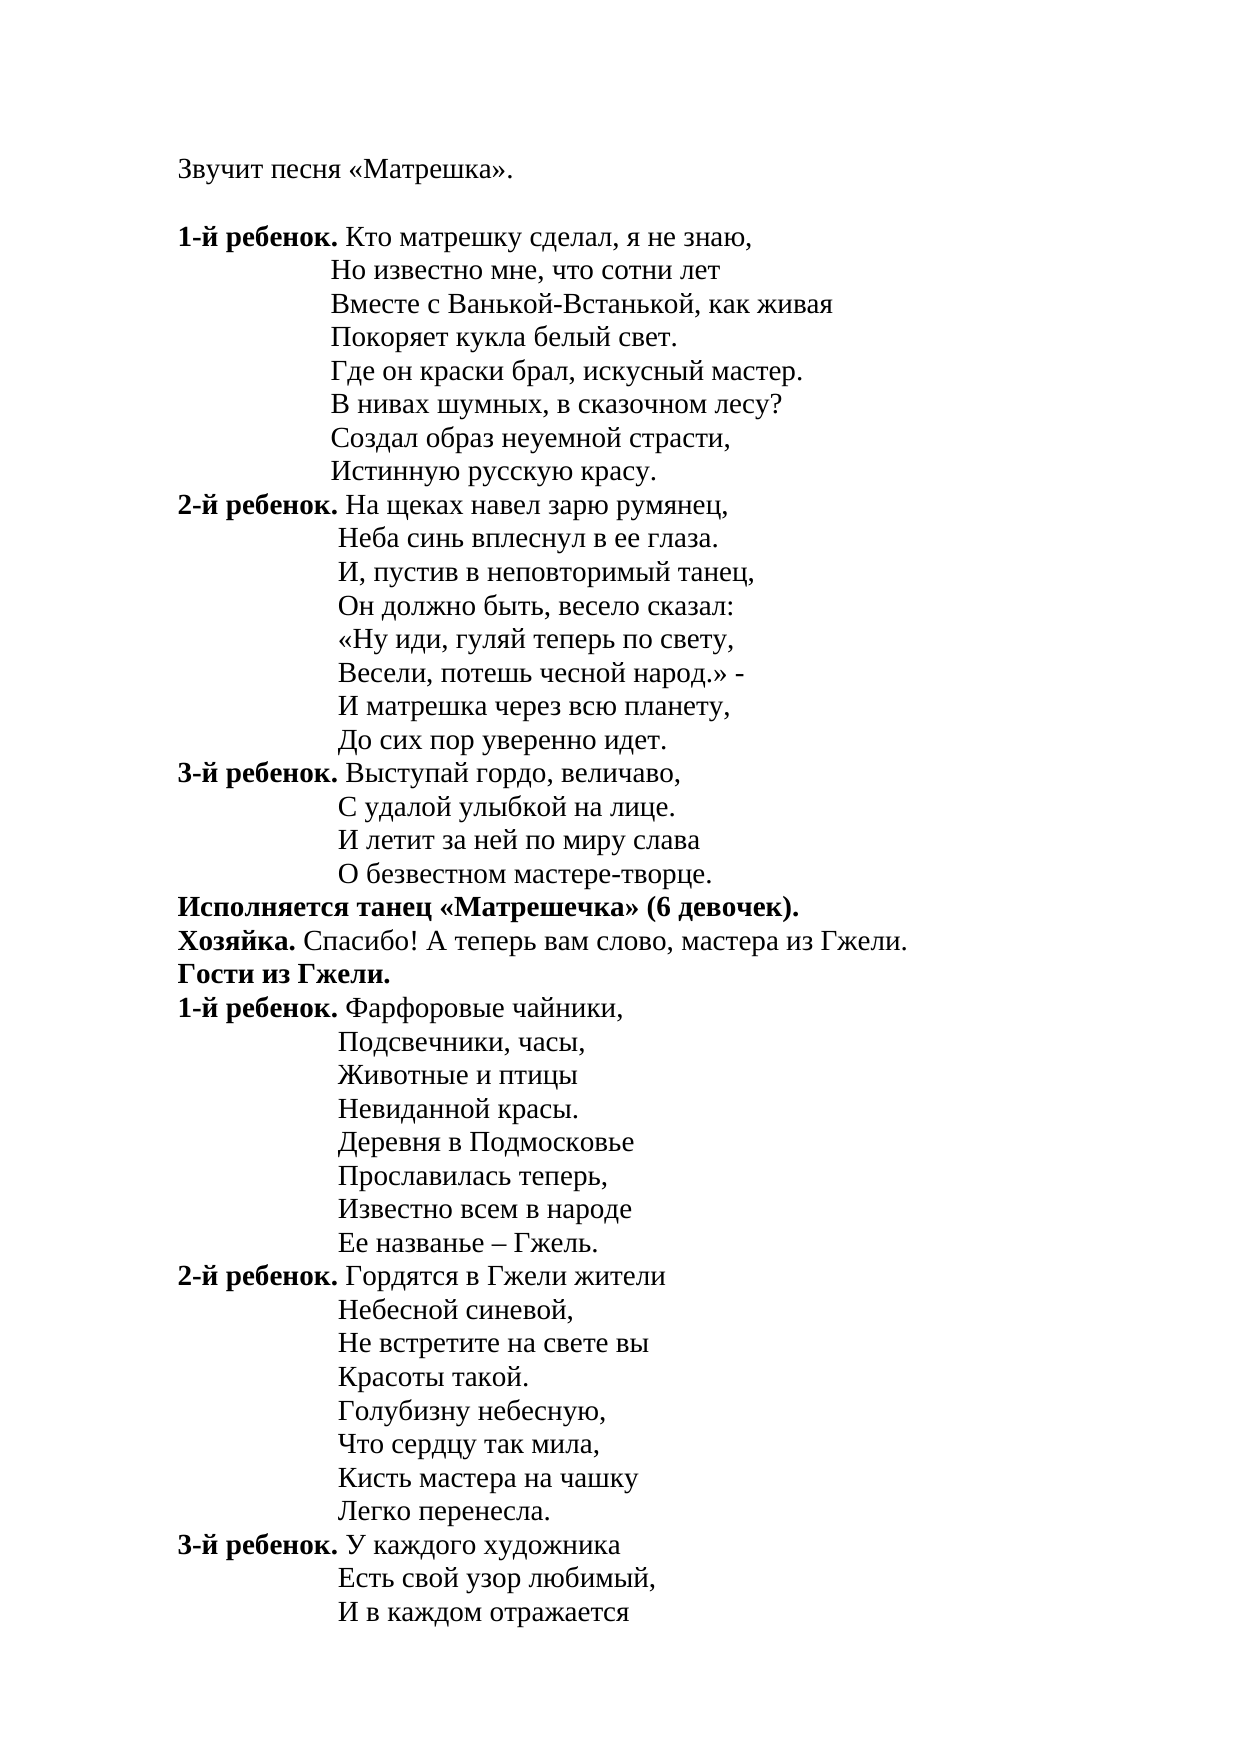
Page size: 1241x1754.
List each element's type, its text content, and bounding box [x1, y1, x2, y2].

text И, пустив в неповторимый танец, [118, 554, 1152, 588]
text Вместе с Ванькой-Встанькой, как живая [118, 286, 1152, 319]
text Не встретите на свете вы [118, 1326, 1152, 1359]
text Покоряет кукла белый свет. [118, 319, 1152, 353]
text 1-й ребенок. Фарфоровые чайники, [118, 990, 1152, 1024]
text Кисть мастера на чашку [118, 1460, 1152, 1493]
text Где он краски брал, искусный мастер. [118, 353, 1152, 386]
text Звучит песня «Матрешка». [118, 152, 1152, 185]
text Гости из Гжели. [118, 957, 1152, 990]
text 3-й ребенок. У каждого художника [118, 1527, 1152, 1560]
text Небесной синевой, [118, 1292, 1152, 1326]
text Что сердцу так мила, [118, 1426, 1152, 1460]
text Красоты такой. [118, 1359, 1152, 1393]
text Хозяйка. Спасибо! А теперь вам слово, мастера из Гжели. [177, 923, 1152, 957]
text 2-й ребенок. Гордятся в Гжели жители [118, 1258, 1152, 1292]
text Известно всем в народе [118, 1191, 1152, 1225]
text Прославилась теперь, [118, 1158, 1152, 1191]
text Подсвечники, часы, [118, 1024, 1152, 1057]
text Исполняется танец «Матрешечка» (6 девочек). [177, 889, 1152, 923]
text Весели, потешь чесной народ.» - [118, 655, 1152, 688]
text 3-й ребенок. Выступай гордо, величаво, [118, 755, 1152, 789]
text Голубизну небесную, [118, 1393, 1152, 1426]
text Невиданной красы. [118, 1091, 1152, 1124]
text С удалой улыбкой на лице. [118, 789, 1152, 822]
text И в каждом отражается [118, 1594, 1152, 1627]
text Истинную русскую красу. [118, 453, 1152, 487]
text Ее названье – Гжель. [118, 1225, 1152, 1258]
text До сих пор уверенно идет. [118, 722, 1152, 755]
text Создал образ неуемной страсти, [118, 420, 1152, 453]
text Деревня в Подмосковье [118, 1124, 1152, 1158]
text И летит за ней по миру слава [118, 822, 1152, 856]
text «Ну иди, гуляй теперь по свету, [118, 621, 1152, 655]
text В нивах шумных, в сказочном лесу? [118, 386, 1152, 420]
text 1-й ребенок. Кто матрешку сделал, я не знаю, [118, 219, 1152, 252]
text И матрешка через всю планету, [118, 688, 1152, 722]
text Есть свой узор любимый, [118, 1560, 1152, 1594]
text Животные и птицы [118, 1057, 1152, 1091]
text Неба синь вплеснул в ее глаза. [118, 521, 1152, 554]
text О безвестном мастере-творце. [118, 856, 1152, 889]
text Но известно мне, что сотни лет [118, 252, 1152, 286]
text Легко перенесла. [118, 1493, 1152, 1527]
text Он должно быть, весело сказал: [118, 588, 1152, 621]
text 2-й ребенок. На щеках навел зарю румянец, [118, 487, 1152, 521]
